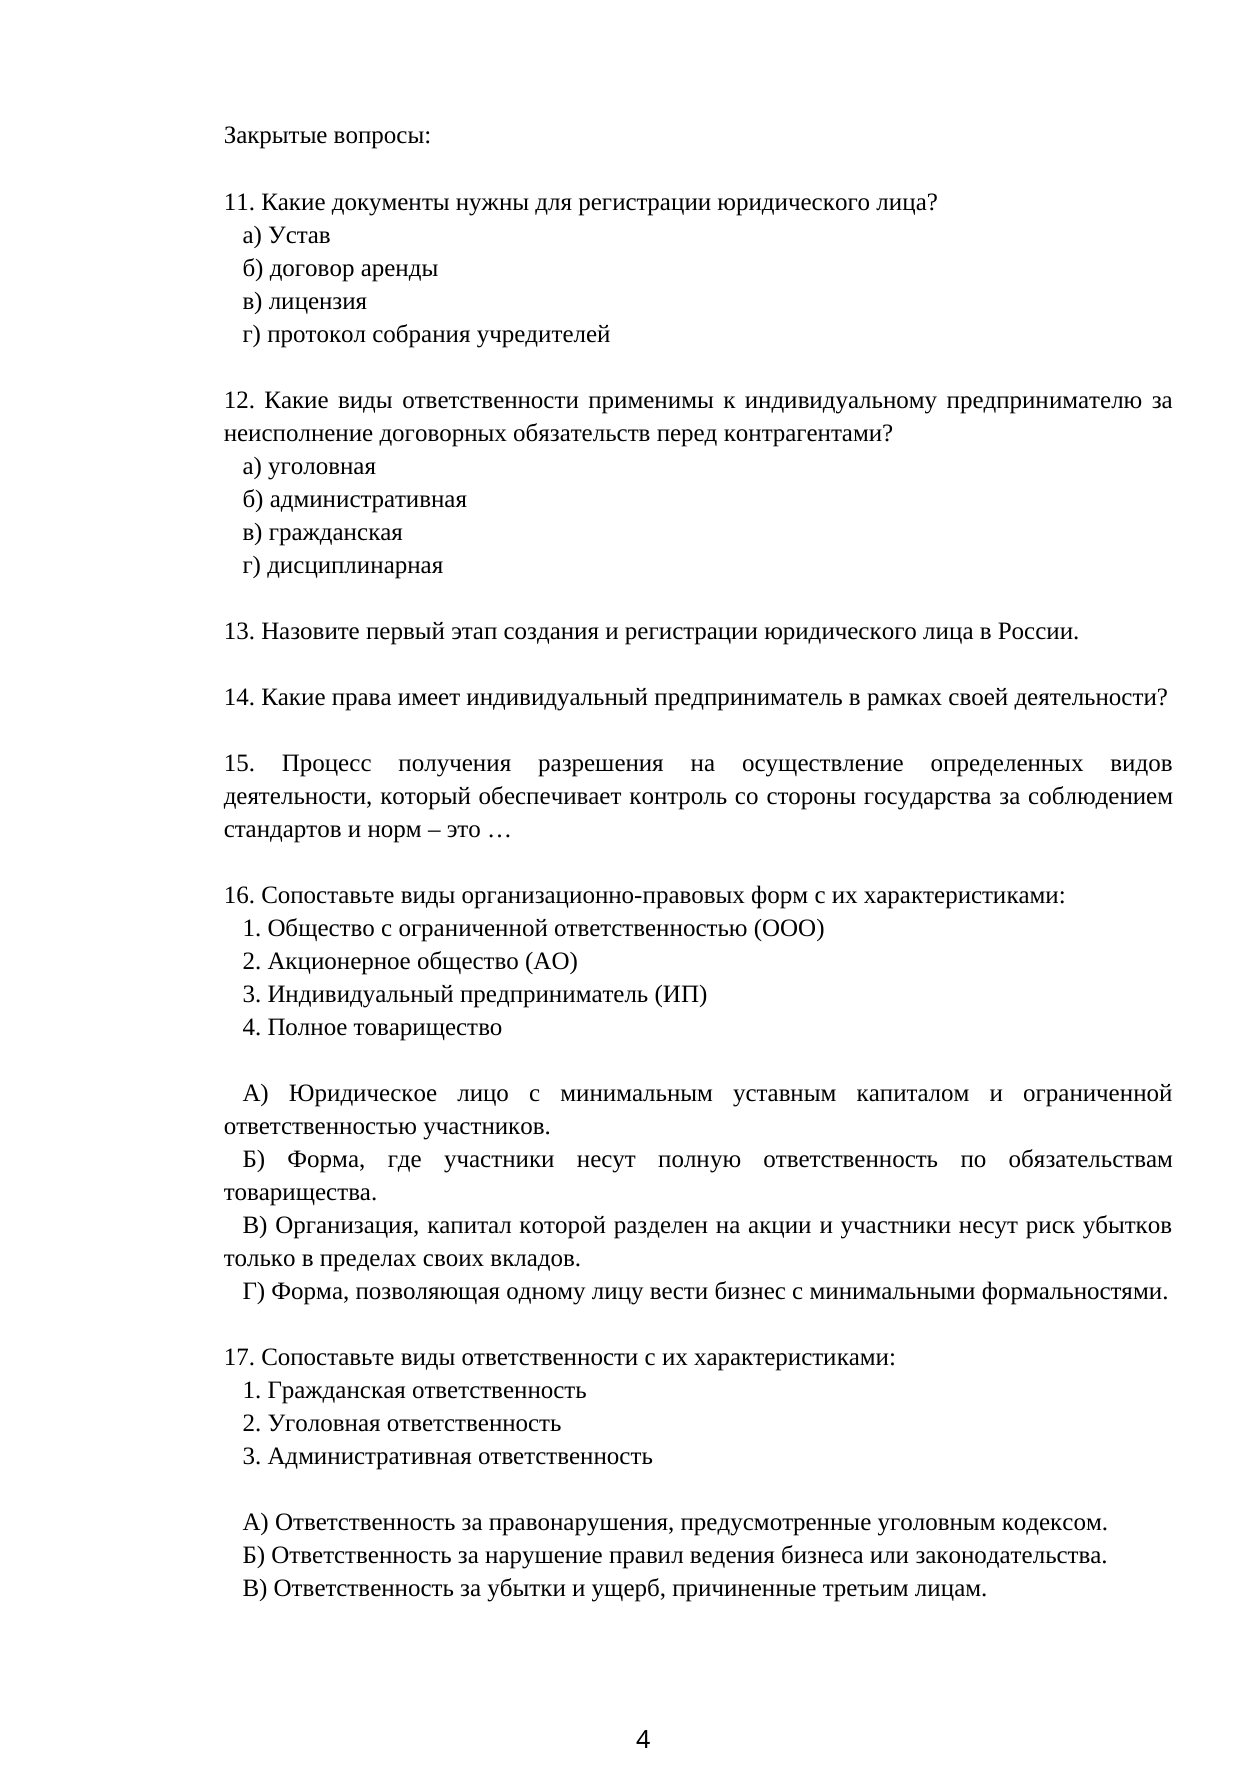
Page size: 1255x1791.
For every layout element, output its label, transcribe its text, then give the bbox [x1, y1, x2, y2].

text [223, 809, 1174, 1635]
